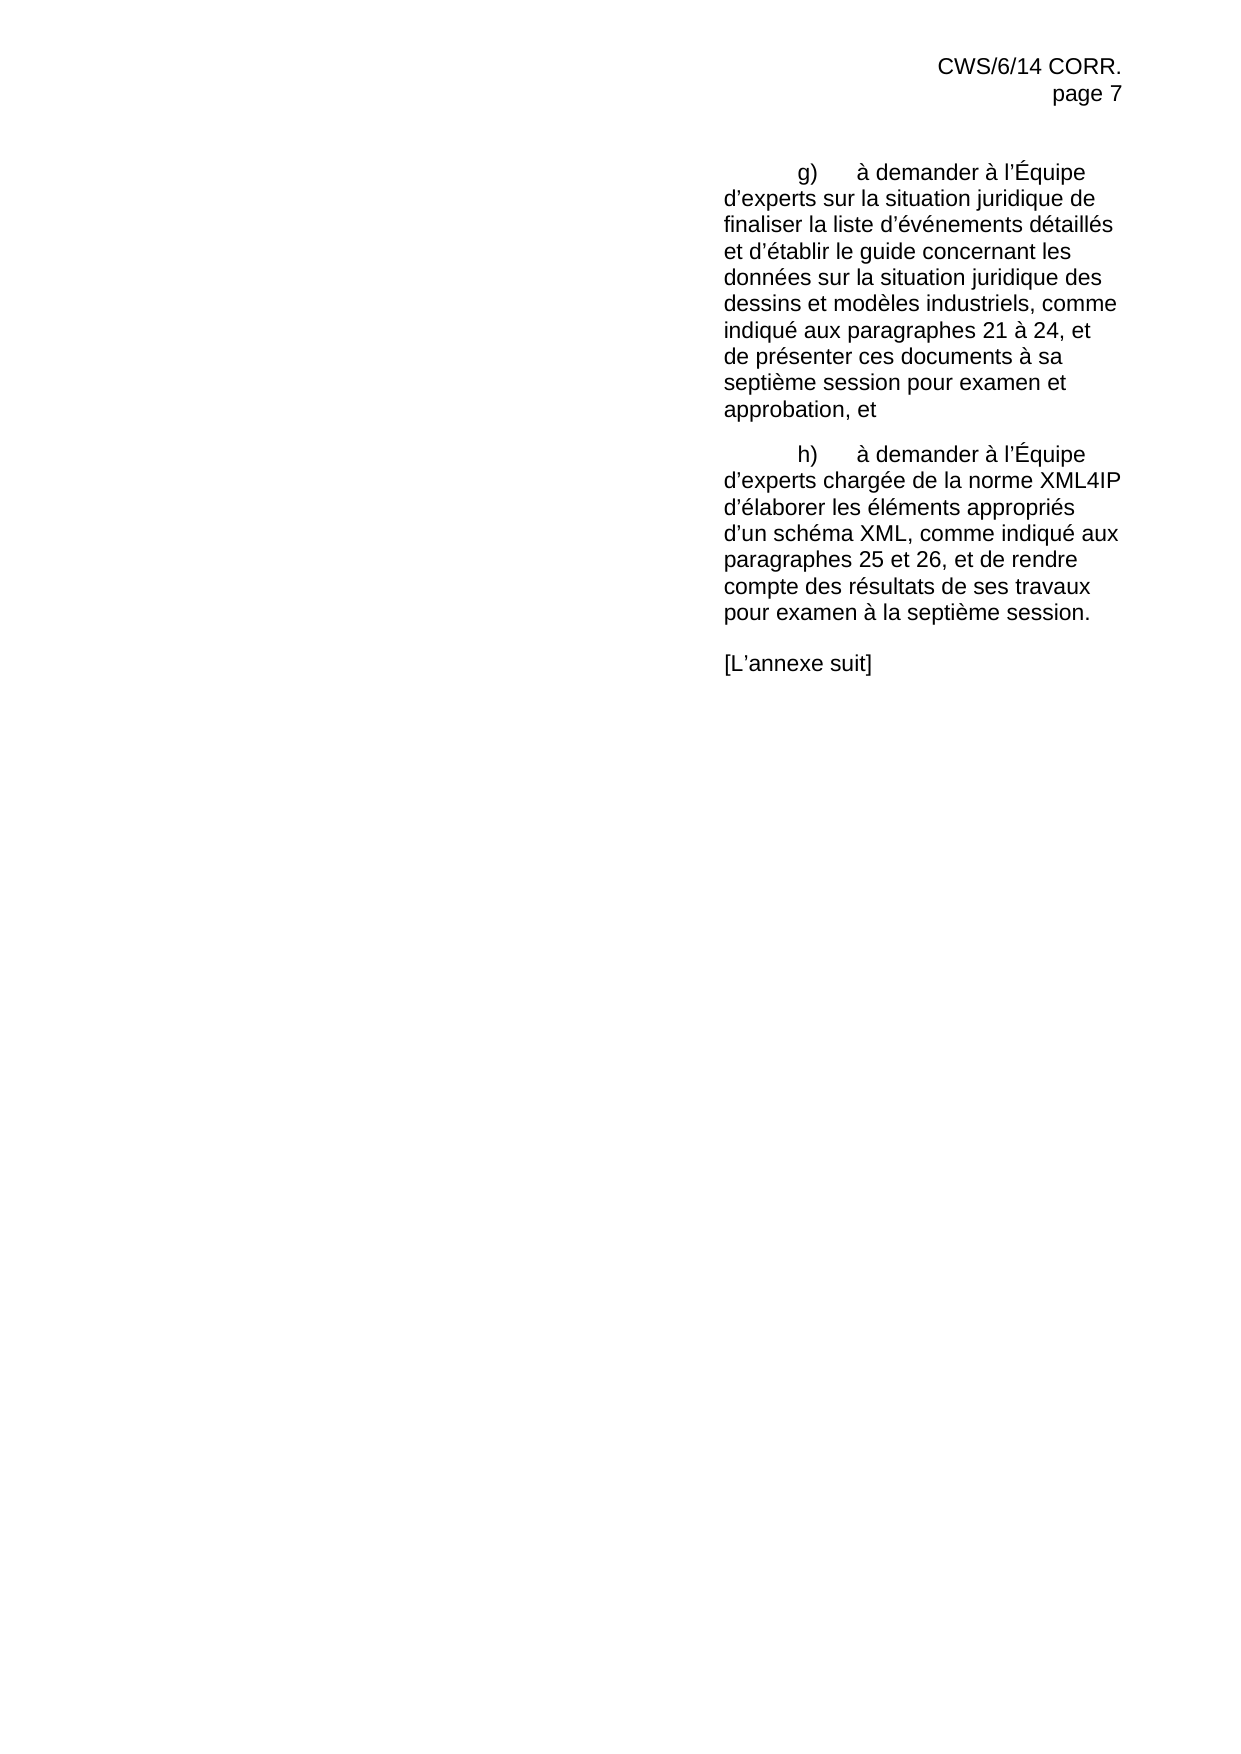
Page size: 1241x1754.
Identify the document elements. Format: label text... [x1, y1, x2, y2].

list à demander à l’Équipe d’experts chargée de la norme XML4IP d’élaborer les éléments appropriés d’un schéma XML, comme indiqué aux paragraphes 25 et 26, et de rendre compte des résultats de ses travaux pour examen à la septième session. [723, 441, 1122, 625]
text [L’annexe suit] [724, 650, 1122, 677]
list à demander à l’Équipe d’experts sur la situation juridique de finaliser la liste d’événements détaillés et d’établir le guide concernant les données sur la situation juridique des dessins et modèles industriels, comme indiqué aux paragraphes 21 à 24, et de présenter ces documents à sa septième session pour examen et approbation, et [723, 158, 1122, 422]
